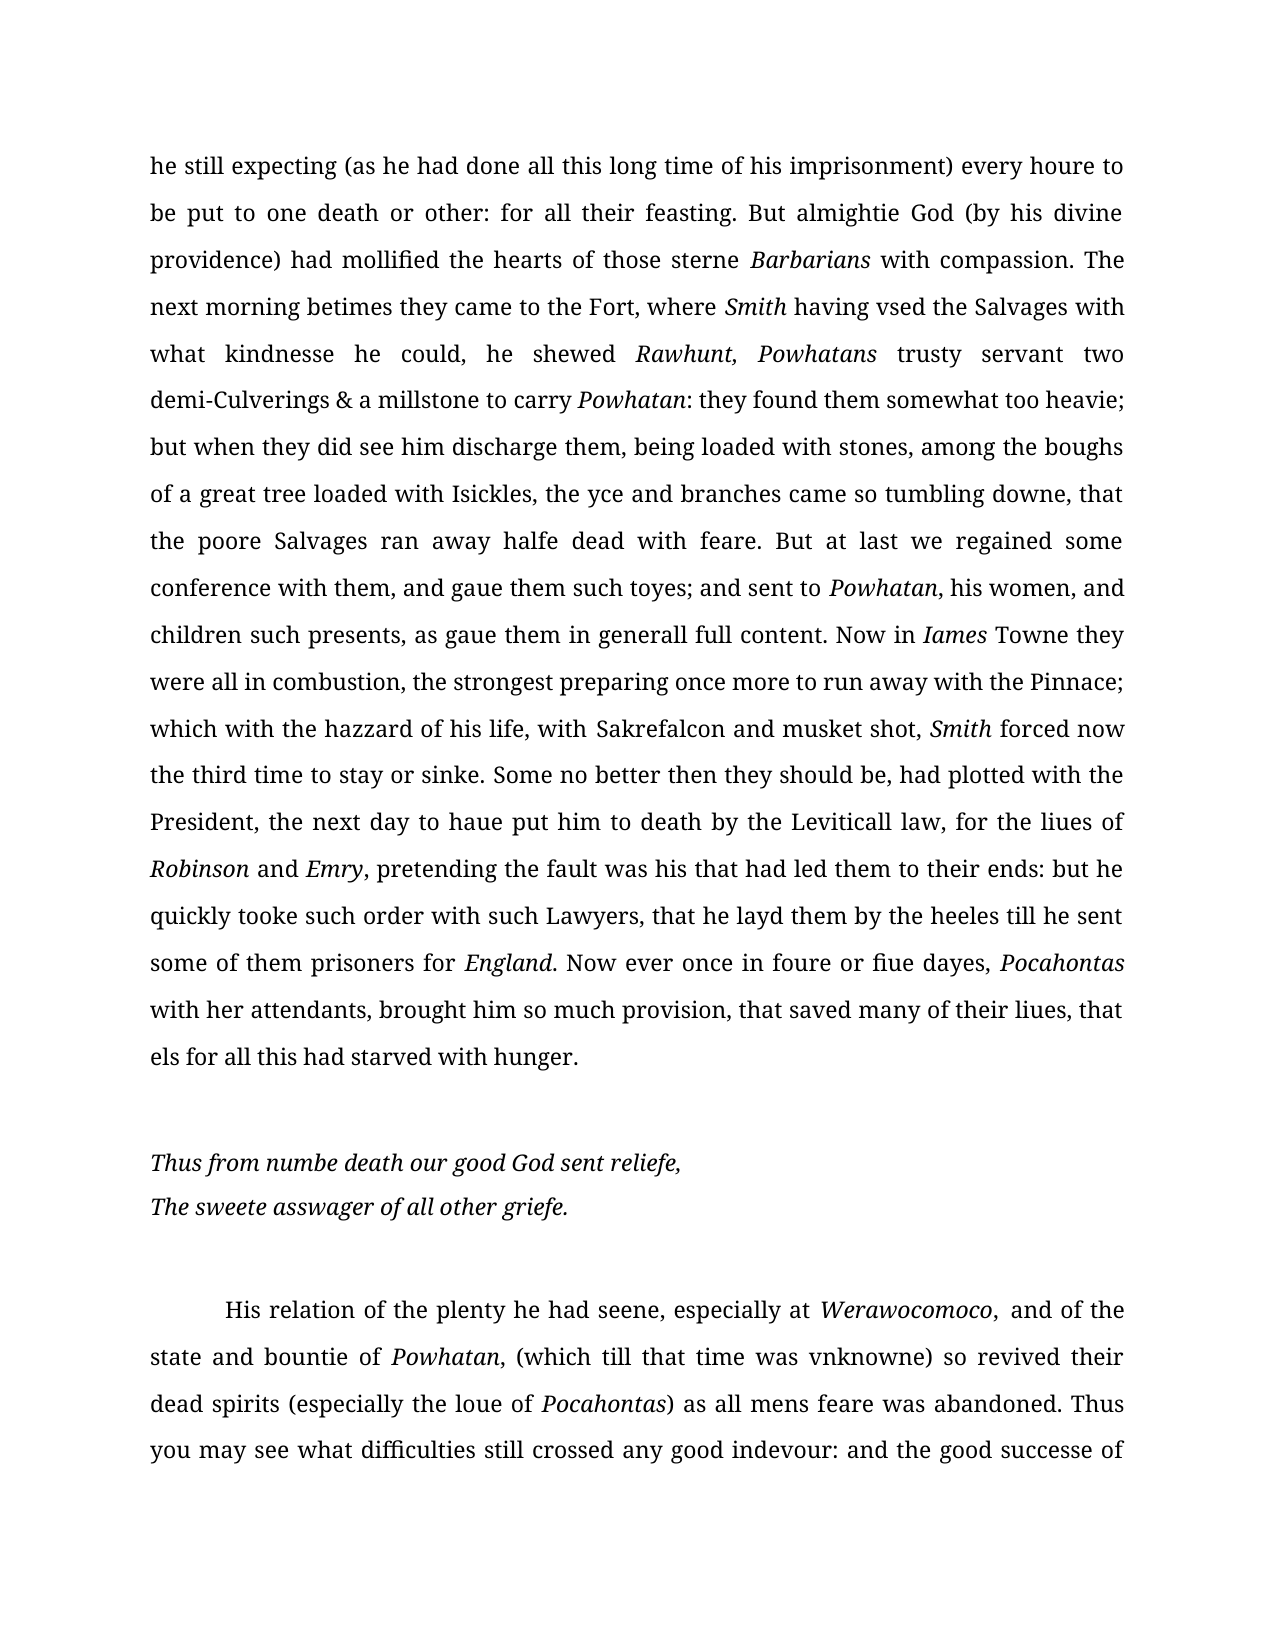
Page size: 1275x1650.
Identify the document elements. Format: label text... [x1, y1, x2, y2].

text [150, 150, 1125, 1072]
text The sweete asswager of all other griefe. [150, 1191, 1125, 1222]
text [150, 1294, 1125, 1466]
text Thus from numbe death our good God sent reliefe, [150, 1147, 1125, 1178]
